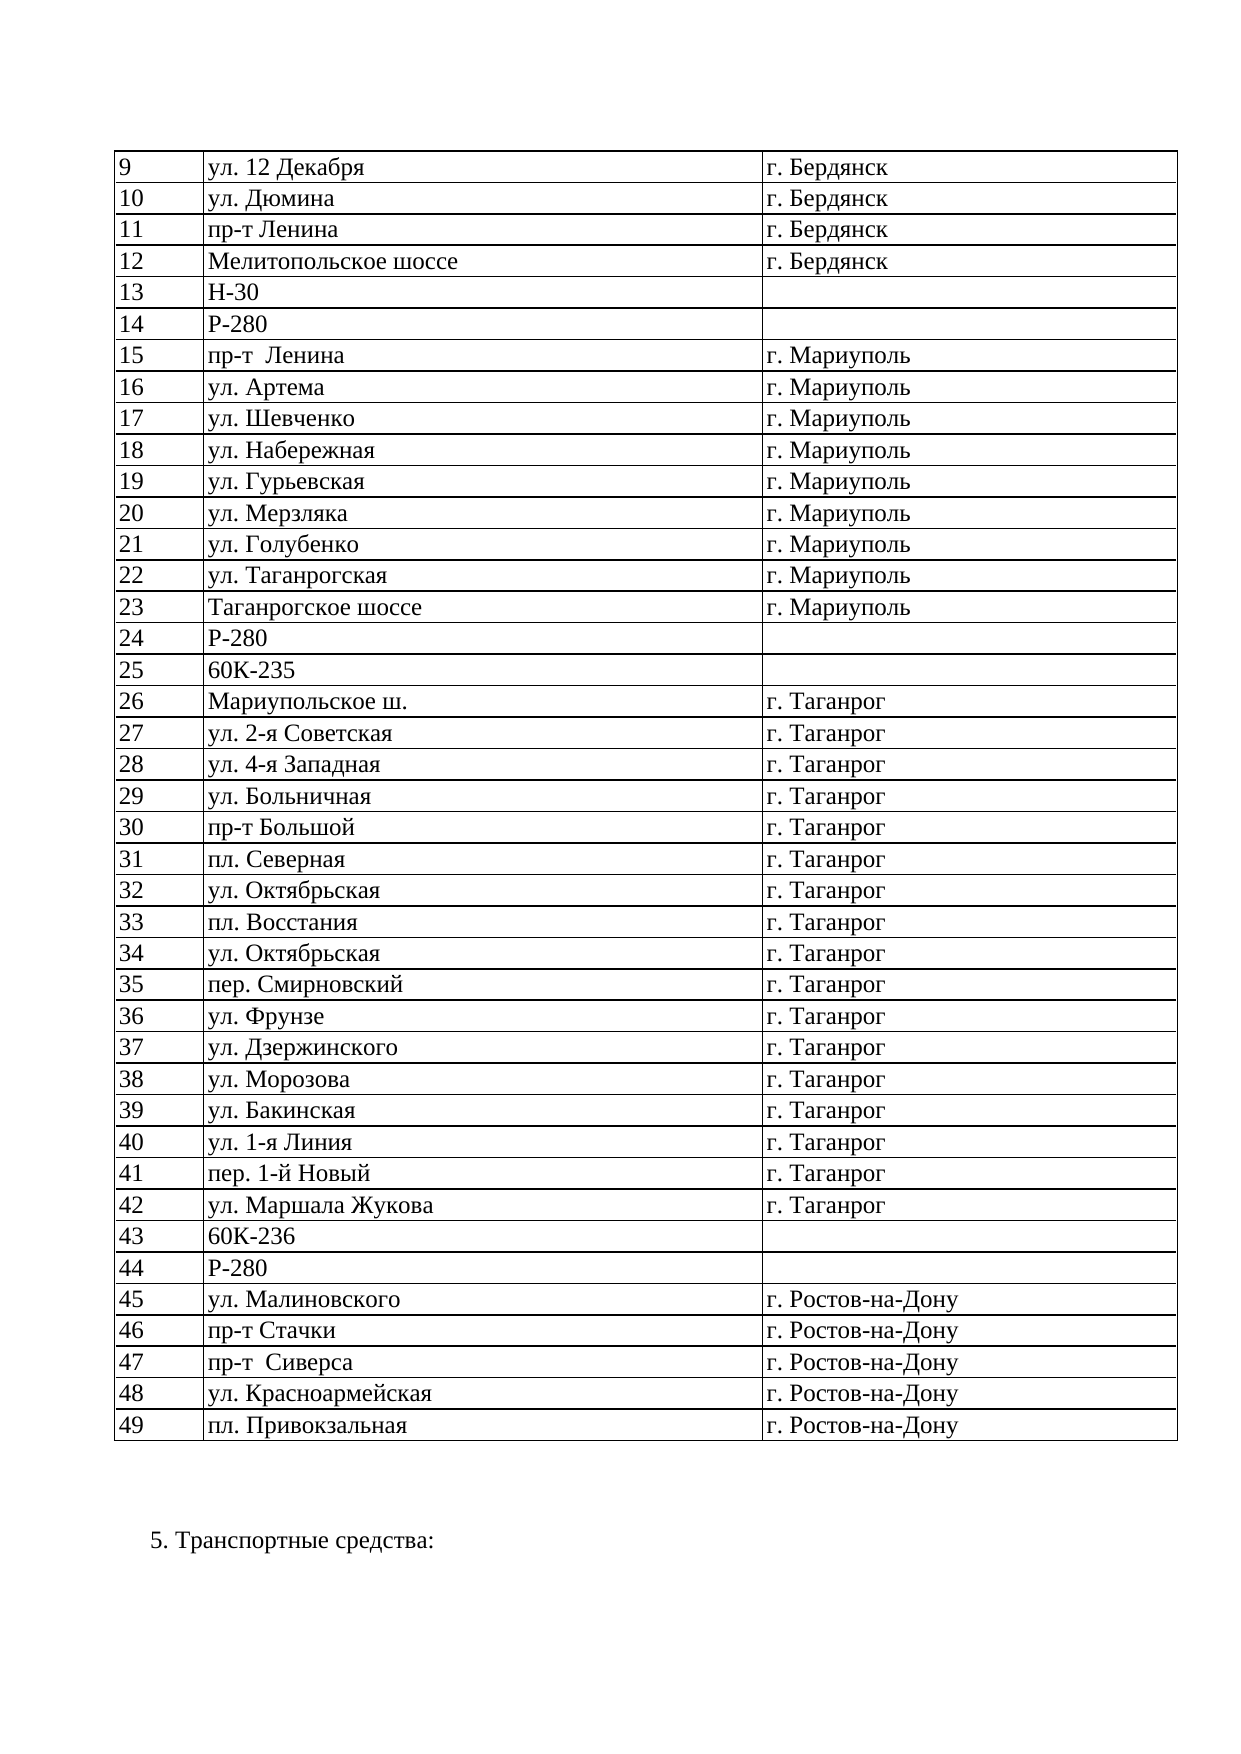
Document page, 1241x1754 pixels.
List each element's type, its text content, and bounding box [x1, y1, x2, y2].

table_cell г. Мариуполь [763, 528, 1177, 559]
table_cell 39 [115, 1095, 203, 1125]
table_cell пр-т Ленина [204, 215, 762, 244]
table_cell 60К-235 [204, 655, 762, 685]
table_cell 24 [115, 623, 203, 653]
table_cell г. Таганрог [763, 811, 1177, 842]
table_cell ул. Красноармейская [204, 1378, 762, 1408]
table_cell г. Бердянск [763, 213, 1177, 244]
table_cell [763, 276, 1177, 307]
table_cell г. Мариуполь [763, 370, 1177, 402]
table_cell г. Ростов-на-Дону [763, 1377, 1177, 1408]
table_cell Таганрогское шоссе [204, 592, 762, 622]
table_cell пер. 1-й Новый [204, 1158, 762, 1188]
table_cell Мелитопольское шоссе [204, 246, 762, 276]
table_cell ул. Октябрьская [204, 875, 762, 905]
table_cell 11 [115, 214, 203, 244]
table_cell 49 [115, 1409, 203, 1440]
table_cell г. Таганрог [763, 779, 1177, 811]
table_cell 14 [115, 308, 203, 339]
table_cell ул. 2-я Советская [204, 718, 762, 748]
table_cell г. Мариуполь [763, 339, 1177, 370]
table_cell 33 [115, 906, 203, 936]
table_cell 29 [115, 780, 203, 811]
table_cell ул. Дюмина [204, 183, 762, 213]
table_cell Р-280 [204, 1253, 762, 1282]
table_cell 12 [115, 245, 203, 276]
table_cell 10 [115, 183, 203, 213]
table_cell пер. Смирновский [204, 970, 762, 999]
table_cell 37 [115, 1032, 203, 1062]
table_cell г. Таганрог [763, 874, 1177, 905]
table_cell г. Бердянск [763, 181, 1177, 213]
table_cell г. Таганрог [763, 748, 1177, 779]
table_cell 13 [115, 277, 203, 307]
table_cell [763, 307, 1177, 339]
table_cell 31 [115, 843, 203, 873]
table_cell г. Таганрог [763, 905, 1177, 936]
table_cell 15 [115, 340, 203, 370]
table_cell 47 [115, 1346, 203, 1377]
table_cell 26 [115, 686, 203, 716]
table_cell г. Таганрог [763, 716, 1177, 748]
table_cell 27 [115, 717, 203, 748]
table_cell 17 [115, 403, 203, 433]
table_cell 43 [115, 1221, 203, 1251]
table_cell г. Таганрог [763, 1157, 1177, 1188]
table_cell г. Мариуполь [763, 433, 1177, 464]
table_cell г. Таганрог [763, 968, 1177, 999]
table_cell 25 [115, 654, 203, 685]
table_cell 38 [115, 1063, 203, 1094]
table_cell г. Ростов-на-Дону [763, 1314, 1177, 1345]
table_cell Р-280 [204, 623, 762, 653]
table_cell Н-30 [204, 277, 762, 307]
table_cell ул. 1-я Линия [204, 1127, 762, 1157]
table_cell ул. Морозова [204, 1064, 762, 1094]
table_cell пл. Привокзальная [204, 1410, 762, 1440]
table_cell [763, 1251, 1177, 1282]
table_cell пр-т Стачки [204, 1316, 762, 1345]
table_cell г. Бердянск [763, 244, 1177, 276]
table_cell г. Ростов-на-Дону [763, 1408, 1177, 1440]
table_cell [763, 622, 1177, 653]
table_cell 16 [115, 371, 203, 402]
table_cell пл. Восстания [204, 907, 762, 936]
table_cell 19 [115, 466, 203, 496]
table_cell 40 [115, 1126, 203, 1157]
table_cell г. Таганрог [763, 999, 1177, 1031]
table_cell 20 [115, 497, 203, 527]
table_cell г. Ростов-на-Дону [763, 1345, 1177, 1377]
table_cell г. Таганрог [763, 842, 1177, 873]
table_cell ул. Малиновского [204, 1284, 762, 1314]
table_cell ул. Голубенко [204, 529, 762, 559]
table_cell 28 [115, 749, 203, 779]
table_cell ул. Больничная [204, 781, 762, 811]
table_cell ул. Бакинская [204, 1095, 762, 1125]
table_cell г. Таганрог [763, 1094, 1177, 1125]
table_cell пр-т Большой [204, 812, 762, 842]
table_cell 36 [115, 1000, 203, 1031]
table_cell г. Мариуполь [763, 465, 1177, 496]
table_cell г. Мариуполь [763, 590, 1177, 622]
table_cell г. Таганрог [763, 1188, 1177, 1219]
table_cell г. Таганрог [763, 1031, 1177, 1062]
table_cell Р-280 [204, 309, 762, 339]
table_cell г. Бердянск [763, 152, 1177, 181]
table_cell г. Таганрог [763, 936, 1177, 968]
table_cell 18 [115, 434, 203, 464]
table_cell 48 [115, 1378, 203, 1408]
table_cell ул. 12 Декабря [204, 152, 762, 181]
table_cell пл. Северная [204, 844, 762, 873]
table_cell ул. 4-я Западная [204, 749, 762, 779]
table_cell 9 [115, 152, 203, 181]
table_cell ул. Набережная [204, 435, 762, 464]
table_cell г. Мариуполь [763, 559, 1177, 590]
table_cell 30 [115, 812, 203, 842]
table_cell ул. Мерзляка [204, 498, 762, 527]
table_cell 41 [115, 1158, 203, 1188]
table_cell 42 [115, 1189, 203, 1219]
table_cell 34 [115, 938, 203, 968]
table_cell г. Таганрог [763, 685, 1177, 716]
table_cell 46 [115, 1315, 203, 1345]
table_cell г. Ростов-на-Дону [763, 1283, 1177, 1314]
table_cell ул. Шевченко [204, 403, 762, 433]
table_cell г. Мариуполь [763, 402, 1177, 433]
table_cell ул. Фрунзе [204, 1001, 762, 1031]
table_cell 60К-236 [204, 1221, 762, 1251]
table_cell ул. Гурьевская [204, 466, 762, 496]
table_cell 45 [115, 1284, 203, 1314]
table_cell г. Мариуполь [763, 496, 1177, 527]
table_cell 44 [115, 1252, 203, 1282]
text 5. Транспортные средства: [150, 1525, 1090, 1554]
table_cell [763, 1220, 1177, 1251]
table_cell пр-т Ленина [204, 340, 762, 370]
table_cell 23 [115, 591, 203, 622]
table_cell г. Таганрог [763, 1125, 1177, 1157]
table_cell г. Таганрог [763, 1062, 1177, 1094]
table_cell ул. Артема [204, 372, 762, 402]
table_cell Мариупольское ш. [204, 686, 762, 716]
table_cell 21 [115, 529, 203, 559]
table_cell ул. Дзержинского [204, 1032, 762, 1062]
table_cell ул. Маршала Жукова [204, 1190, 762, 1219]
table_cell ул. Таганрогская [204, 561, 762, 590]
table_cell [763, 653, 1177, 685]
table_cell ул. Октябрьская [204, 938, 762, 968]
table_cell 35 [115, 969, 203, 999]
table_cell пр-т Сиверса [204, 1347, 762, 1377]
table_cell 32 [115, 875, 203, 905]
table_cell 22 [115, 560, 203, 590]
